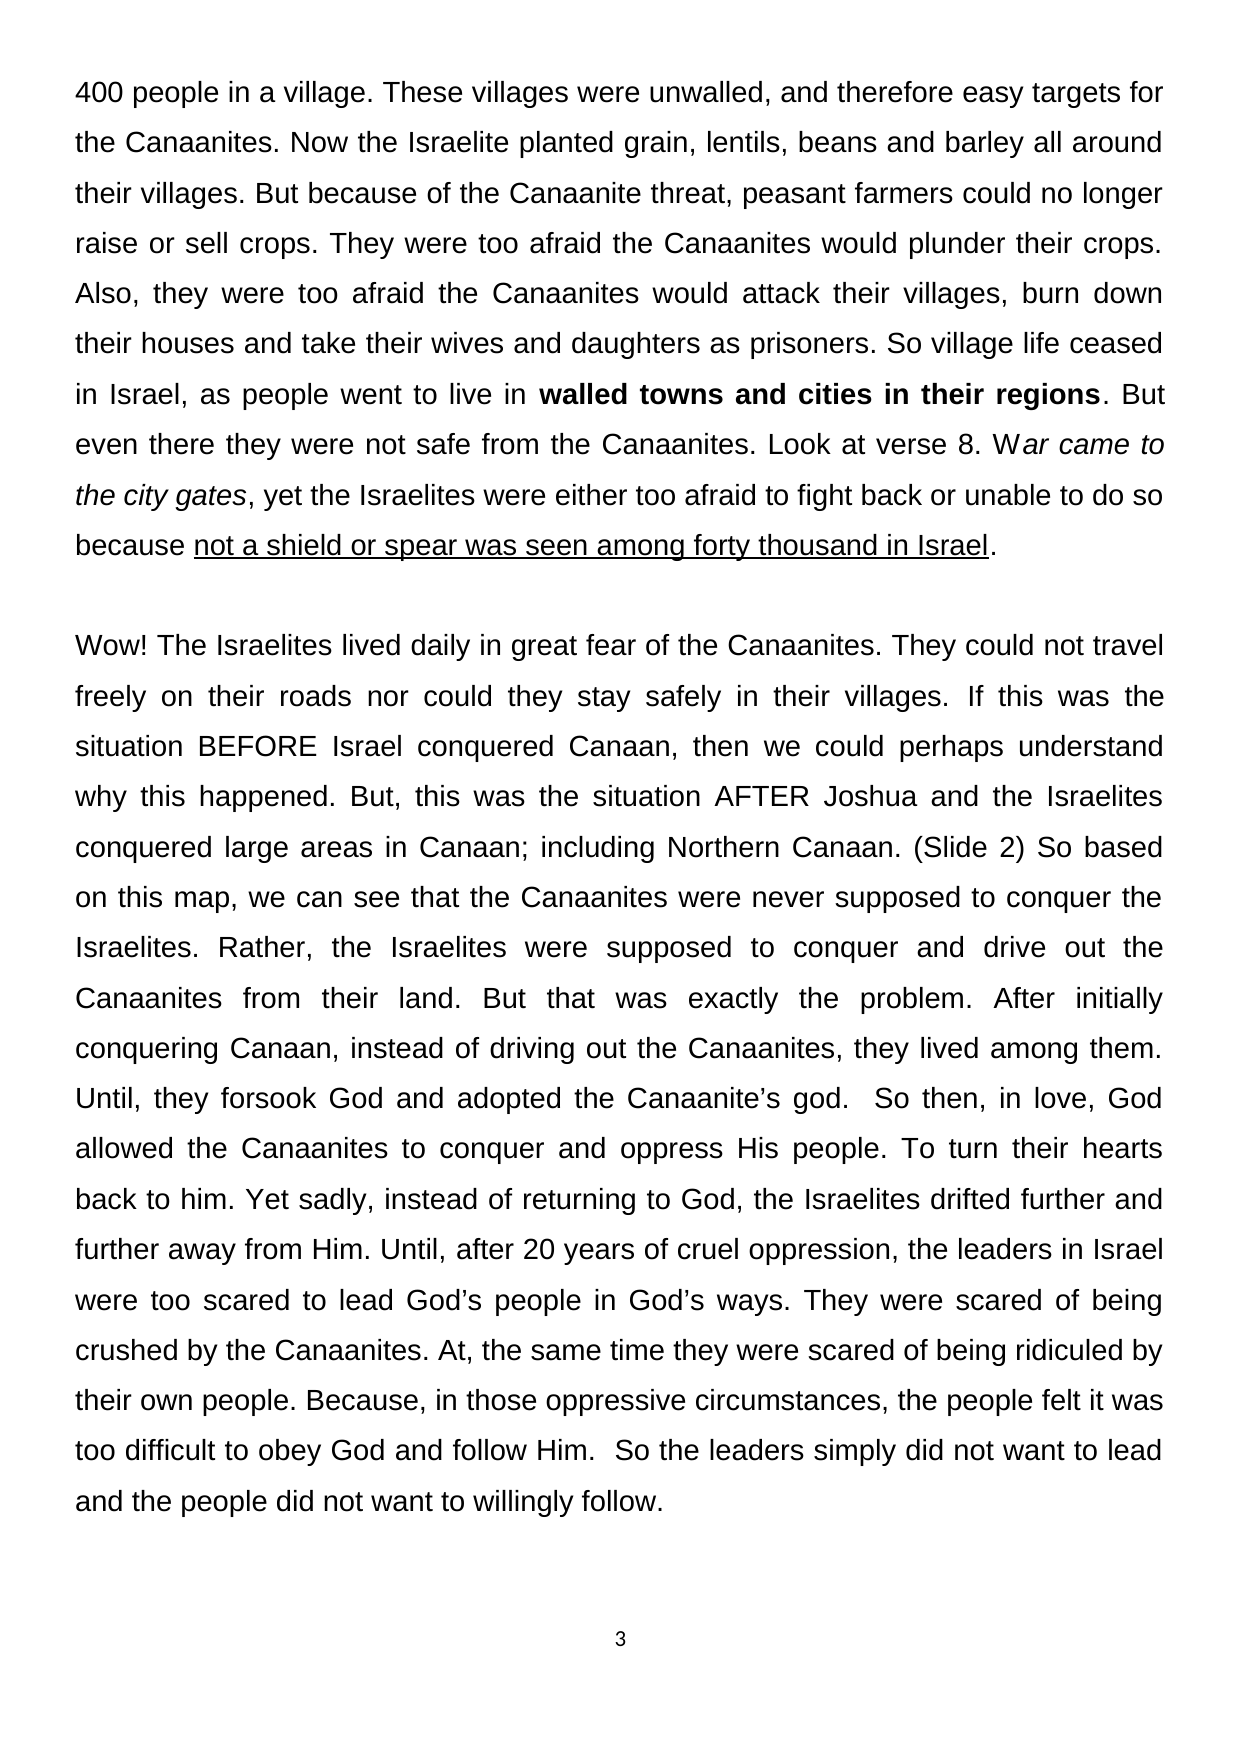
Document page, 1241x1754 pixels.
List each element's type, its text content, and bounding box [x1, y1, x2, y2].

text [75, 75, 1165, 561]
text Wow! The Israelites lived daily in great fear of the Canaanites. They could not travel freely on their roads nor could they stay safely in their villages. If this was the situation BEFORE Israel conquered Canaan, then we could perhaps understand why this happened. But, this was the situation AFTER Joshua and the Israelites conquered large areas in Canaan; including Northern Canaan. (Slide 2) So based on this map, we can see that the Canaanites were never supposed to conquer the Israelites. Rather, the Israelites were supposed to conquer and drive out the Canaanites from their land. But that was exactly the problem. After initially conquering Canaan, instead of driving out the Canaanites, they lived among them. Until, they forsook God and adopted the Canaanite’s god. So then, in love, God allowed the Canaanites to conquer and oppress His people. To turn their hearts back to him. Yet sadly, instead of returning to God, the Israelites drifted further and further away from Him. Until, after 20 years of cruel oppression, the leaders in Israel were too scared to lead God’s people in God’s ways. They were scared of being crushed by the Canaanites. At, the same time they were scared of being ridiculed by their own people. Because, in those oppressive circumstances, the people felt it was too difficult to obey God and follow Him. So the leaders simply did not want to lead and the people did not want to willingly follow. [75, 628, 1165, 1517]
